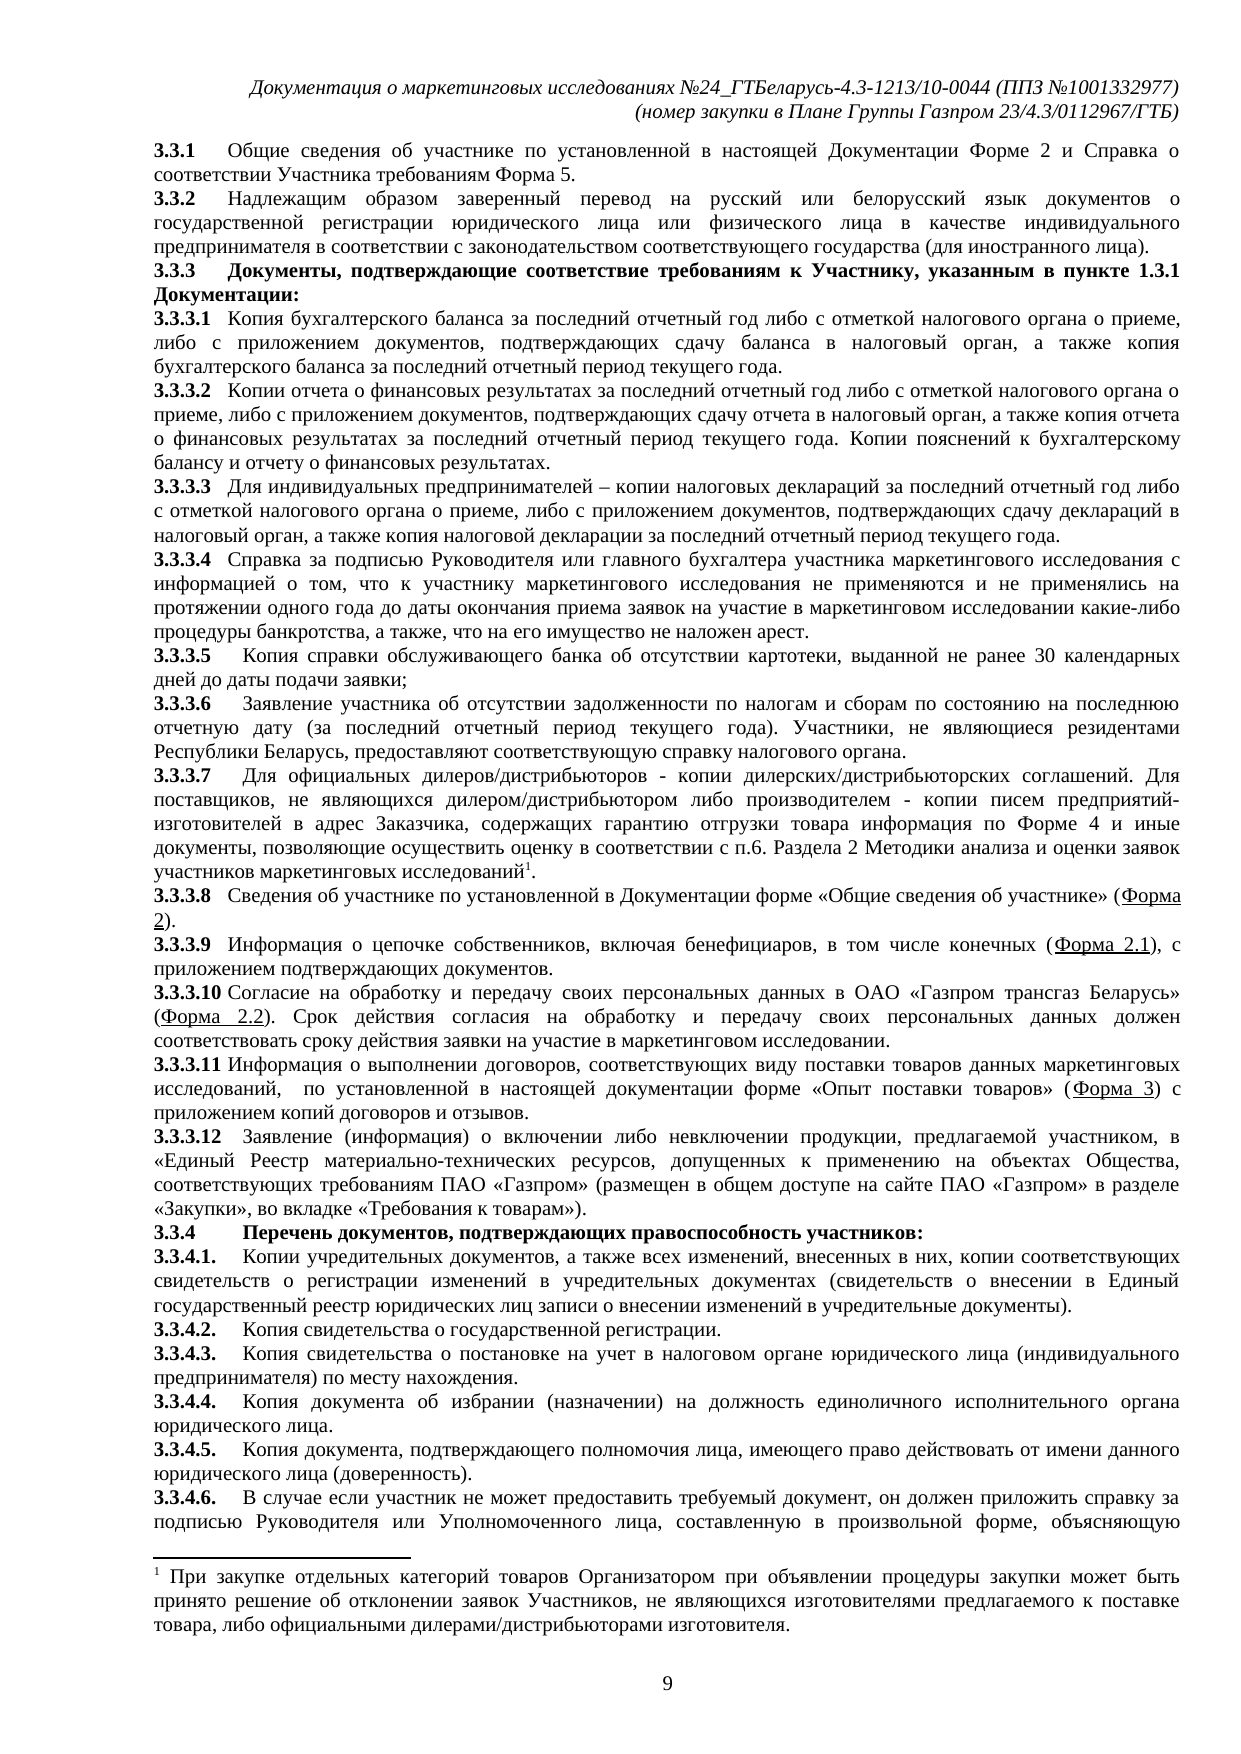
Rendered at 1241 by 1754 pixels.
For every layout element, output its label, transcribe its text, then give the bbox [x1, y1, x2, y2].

list Согласие на обработку и передачу своих персональных данных в ОАО «Газпром трансгаз Беларусь» (Форма 2.2). Срок действия согласия на обработку и передачу своих персональных данных должен соответствовать сроку действия заявки на участие в маркетинговом исследовании. [153, 980, 1181, 1052]
list Информация о выполнении договоров, соответствующих виду поставки товаров данных маркетинговых исследований, по установленной в настоящей документации форме «Опыт поставки товаров» (Форма 3) с приложением копий договоров и отзывов. [153, 1052, 1181, 1124]
list Копии отчета о финансовых результатах за последний отчетный год либо с отметкой налогового органа о приеме, либо с приложением документов, подтверждающих сдачу отчета в налоговый орган, а также копия отчета о финансовых результатах за последний отчетный период текущего года. Копии пояснений к бухгалтерскому балансу и отчету о финансовых результатах. [153, 378, 1181, 474]
list Для официальных дилеров/дистрибьюторов - копии дилерских/дистрибьюторских соглашений. Для поставщиков, не являющихся дилером/дистрибьютором либо производителем - копии писем предприятий-изготовителей в адрес Заказчика, содержащих гарантию отгрузки товара информация по Форме 4 и иные документы, позволяющие осуществить оценку в соответствии с п.6. Раздела 2 Методики анализа и оценки заявок участников маркетинговых исследований. [153, 763, 1181, 883]
list Копия справки обслуживающего банка об отсутствии картотеки, выданной не ранее 30 календарных дней до даты подачи заявки; [153, 643, 1181, 691]
list Справка за подписью Руководителя или главного бухгалтера участника маркетингового исследования с информацией о том, что к участнику маркетингового исследования не применяются и не применялись на протяжении одного года до даты окончания приема заявок на участие в маркетинговом исследовании какие-либо процедуры банкротства, а также, что на его имущество не наложен арест. [153, 547, 1181, 643]
list Копия свидетельства о постановке на учет в налоговом органе юридического лица (индивидуального предпринимателя) по месту нахождения. [153, 1341, 1181, 1389]
list Перечень документов, подтверждающих правоспособность участников: [153, 1220, 1181, 1244]
list Копия документа, подтверждающего полномочия лица, имеющего право действовать от имени данного юридического лица (доверенность). [153, 1437, 1181, 1485]
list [153, 1485, 1181, 1533]
list Для индивидуальных предпринимателей – копии налоговых деклараций за последний отчетный год либо с отметкой налогового органа о приеме, либо с приложением документов, подтверждающих сдачу деклараций в налоговый орган, а также копия налоговой декларации за последний отчетный период текущего года. [153, 474, 1181, 547]
list Заявление (информация) о включении либо невключении продукции, предлагаемой участником, в «Единый Реестр материально-технических ресурсов, допущенных к применению на объектах Общества, соответствующих требованиям ПАО «Газпром» (размещен в общем доступе на сайте ПАО «Газпром» в разделе «Закупки», во вкладке «Требования к товарам»). [153, 1124, 1181, 1220]
list Копии учредительных документов, а также всех изменений, внесенных в них, копии соответствующих свидетельств о регистрации изменений в учредительных документах (свидетельств о внесении в Единый государственный реестр юридических лиц записи о внесении изменений в учредительные документы). [153, 1244, 1181, 1317]
list Надлежащим образом заверенный перевод на русский или белорусский язык документов о государственной регистрации юридического лица или физического лица в качестве индивидуального предпринимателя в соответствии с законодательством соответствующего государства (для иностранного лица). [153, 186, 1181, 258]
list Документы, подтверждающие соответствие требованиям к Участнику, указанным в пункте 1.3.1 Документации: [153, 258, 1181, 306]
list Общие сведения об участнике по установленной в настоящей Документации Форме 2 и Справка о соответствии Участника требованиям Форма 5. [153, 137, 1181, 186]
list Информация о цепочке собственников, включая бенефициаров, в том числе конечных (Форма 2.1), с приложением подтверждающих документов. [153, 932, 1181, 980]
list Копия документа об избрании (назначении) на должность единоличного исполнительного органа юридического лица. [153, 1389, 1181, 1437]
list Копия бухгалтерского баланса за последний отчетный год либо c отметкой налогового органа о приеме, либо с приложением документов, подтверждающих сдачу баланса в налоговый орган, а также копия бухгалтерского баланса за последний отчетный период текущего года. [153, 306, 1181, 378]
list Сведения об участнике по установленной в Документации форме «Общие сведения об участнике» (Форма 2). [153, 883, 1181, 932]
list Заявление участника об отсутствии задолженности по налогам и сборам по состоянию на последнюю отчетную дату (за последний отчетный период текущего года). Участники, не являющиеся резидентами Республики Беларусь, предоставляют соответствующую справку налогового органа. [153, 691, 1181, 763]
list Копия свидетельства о государственной регистрации. [153, 1317, 1181, 1341]
